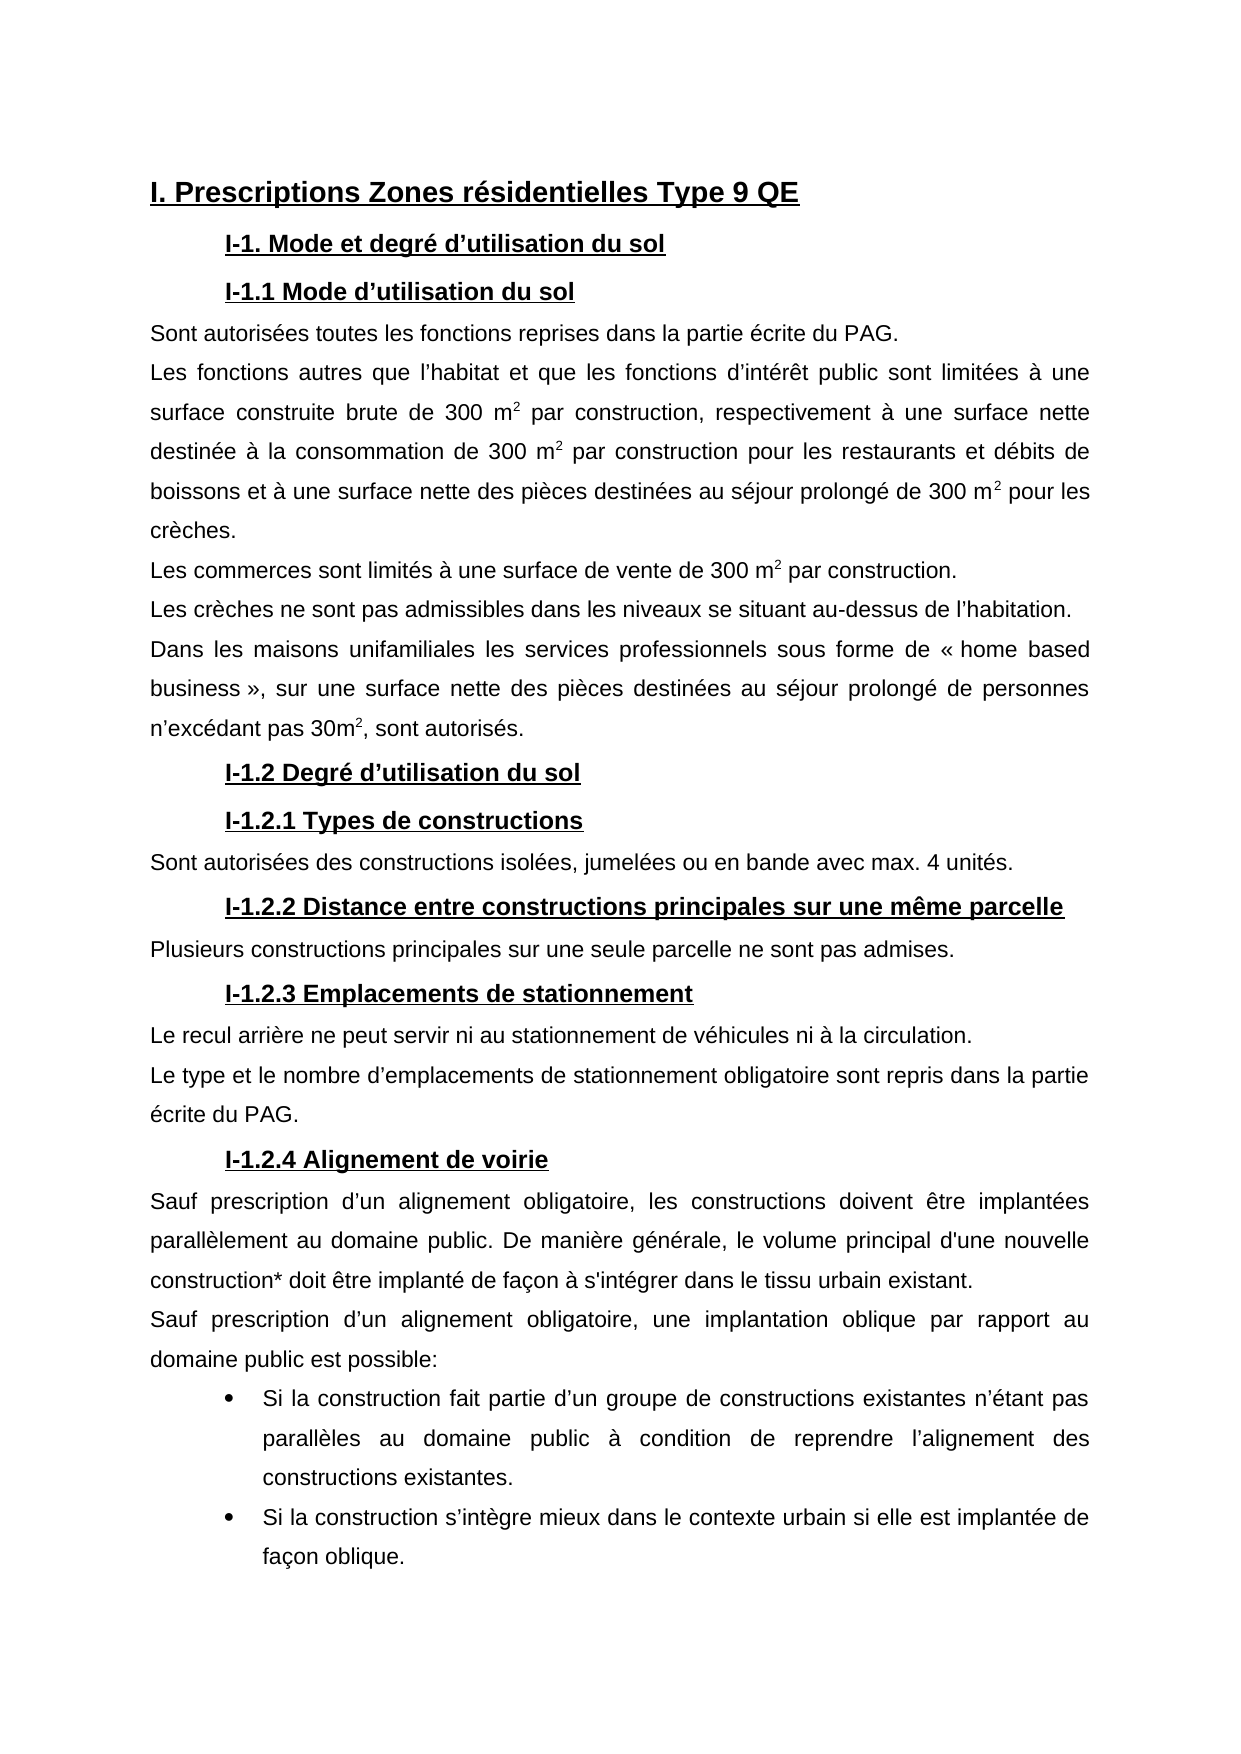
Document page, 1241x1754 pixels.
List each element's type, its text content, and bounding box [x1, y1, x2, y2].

text Le type et le nombre d’emplacements de stationnement obligatoire sont repris dans la partie écrite du PAG. [150, 1062, 1090, 1128]
list Si la construction fait partie d’un groupe de constructions existantes n’étant pas parallèles au domaine public à condition de reprendre l’alignement des constructions existantes. [225, 1385, 1090, 1491]
subtitle I-1.1 Mode d’utilisation du sol [225, 277, 1090, 306]
text Les crèches ne sont pas admissibles dans les niveaux se situant au-dessus de l’habitation. [150, 596, 1090, 623]
subtitle I-1.2.2 Distance entre constructions principales sur une même parcelle [225, 892, 1090, 921]
subtitle I-1.2.1 Types de constructions [225, 806, 1090, 834]
text Sont autorisées toutes les fonctions reprises dans la partie écrite du PAG. [150, 320, 1090, 346]
list Si la construction s’intègre mieux dans le contexte urbain si elle est implantée de façon oblique. [225, 1504, 1090, 1570]
text Dans les maisons unifamiliales les services professionnels sous forme de « home based business », sur une surface nette des pièces destinées au séjour prolongé de personnes n’excédant pas 30m2, sont autorisés. [150, 636, 1090, 741]
subtitle I-1. Mode et degré d’utilisation du sol [225, 229, 1090, 258]
subtitle I-1.2.3 Emplacements de stationnement [225, 979, 1090, 1008]
subtitle I-1.2 Degré d’utilisation du sol [225, 758, 1090, 787]
text Plusieurs constructions principales sur une seule parcelle ne sont pas admises. [150, 936, 1090, 962]
text Les fonctions autres que l’habitat et que les fonctions d’intérêt public sont limitées à une surface construite brute de 300 m2 par construction, respectivement à une surface nette destinée à la consommation de 300 m2 par construction pour les restaurants et débits de boissons et à une surface nette des pièces destinées au séjour prolongé de 300 m2 pour les crèches. [150, 359, 1090, 544]
subtitle I-1.2.4 Alignement de voirie [225, 1145, 1090, 1174]
text Le recul arrière ne peut servir ni au stationnement de véhicules ni à la circulation. [150, 1022, 1090, 1049]
text Sont autorisées des constructions isolées, jumelées ou en bande avec max. 4 unités. [150, 849, 1090, 875]
subtitle I. Prescriptions Zones résidentielles Type 9 QE [150, 175, 1090, 208]
text Sauf prescription d’un alignement obligatoire, les constructions doivent être implantées parallèlement au domaine public. De manière générale, le volume principal d'une nouvelle construction* doit être implanté de façon à s'intégrer dans le tissu urbain existant. [150, 1188, 1090, 1293]
text Les commerces sont limités à une surface de vente de 300 m2 par construction. [150, 557, 1090, 583]
text Sauf prescription d’un alignement obligatoire, une implantation oblique par rapport au domaine public est possible: [150, 1306, 1090, 1372]
